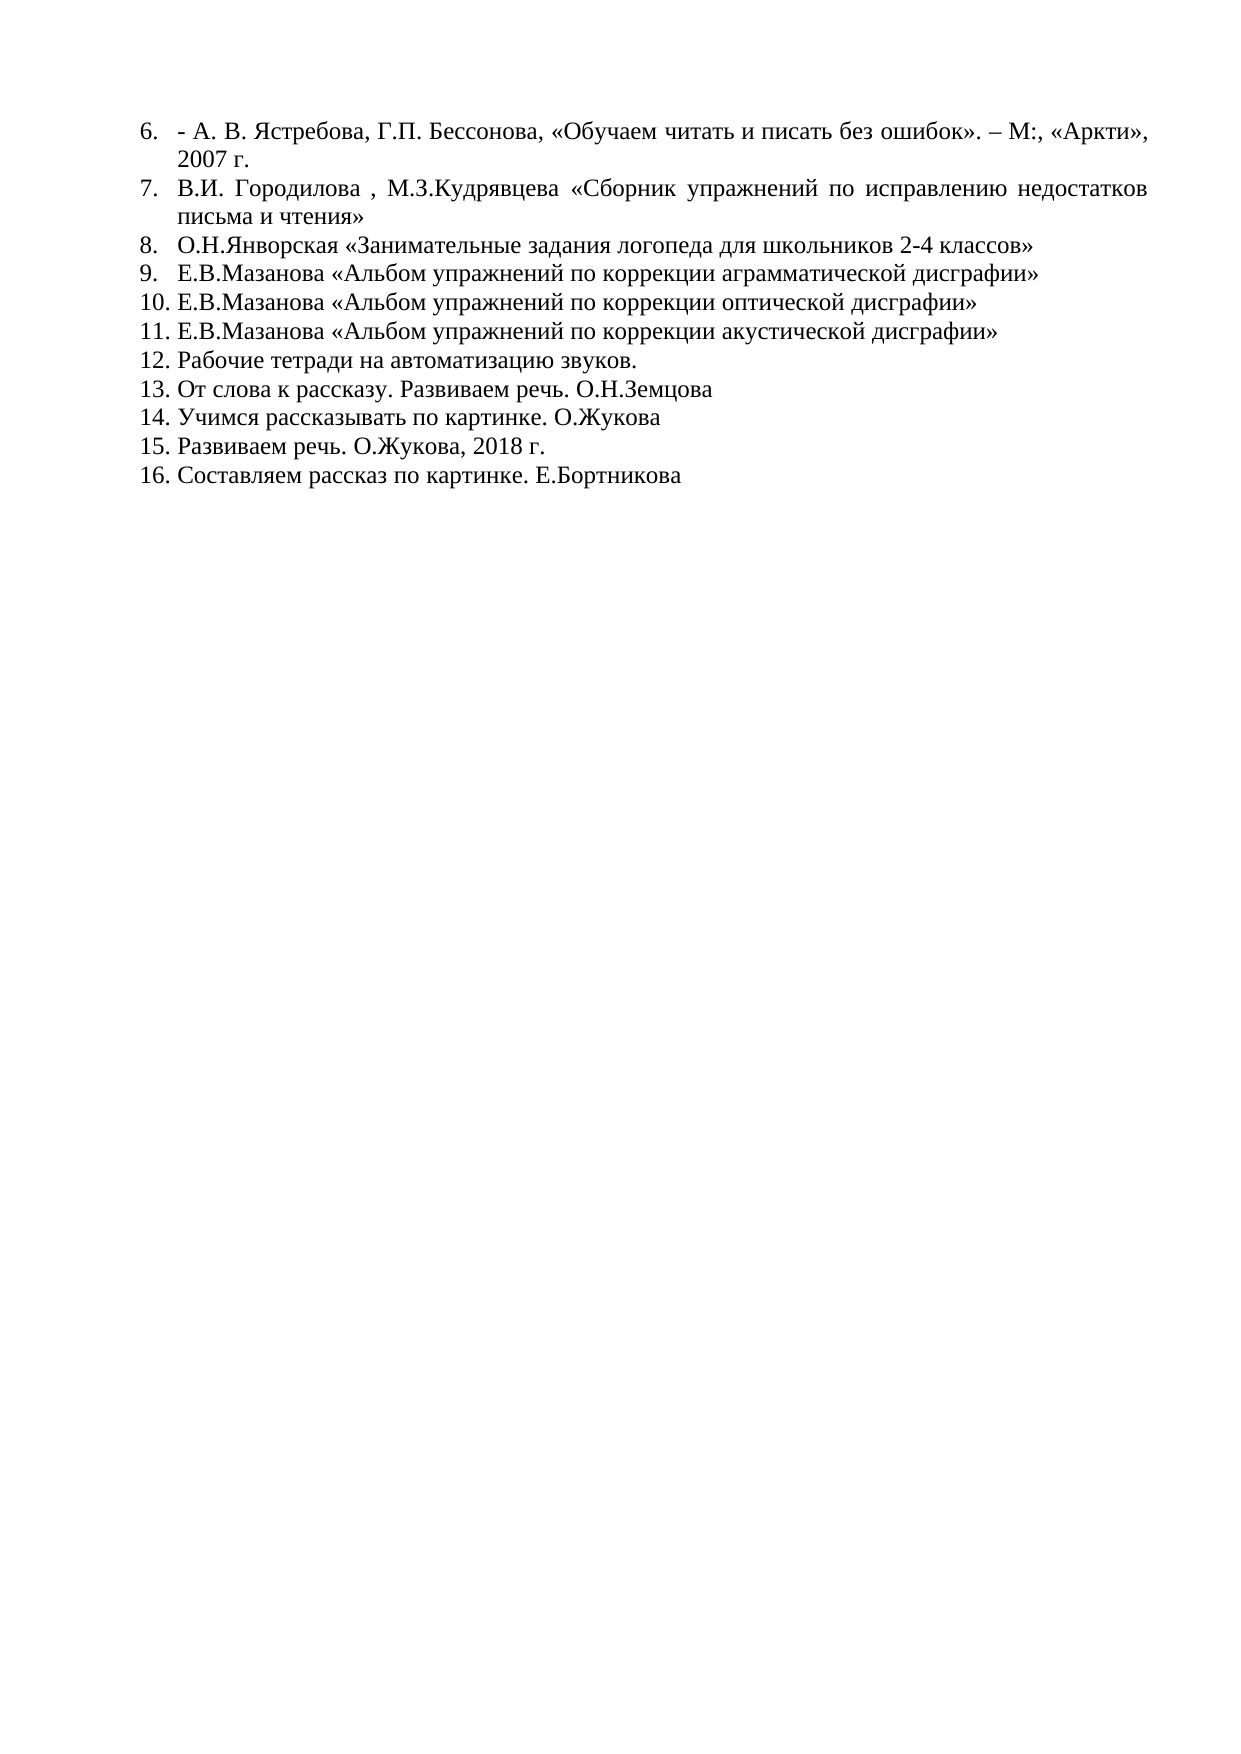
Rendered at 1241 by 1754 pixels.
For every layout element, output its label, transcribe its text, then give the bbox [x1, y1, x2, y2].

list Е.В.Мазанова «Альбом упражнений по коррекции оптической дисграфии» [139, 288, 1203, 316]
list Учимся рассказывать по картинке. О.Жукова [139, 403, 1203, 432]
list Составляем рассказ по картинке. Е.Бортникова [139, 461, 1203, 489]
list В.И. Городилова , М.З.Кудрявцева «Сборник упражнений по исправлению недостатков письма и чтения» [139, 173, 1151, 230]
list Развиваем речь. О.Жукова, 2018 г. [139, 432, 1203, 460]
list О.Н.Янворская «Занимательные задания логопеда для школьников 2-4 классов» [139, 230, 1203, 259]
list - А. В. Ястребова, Г.П. Бессонова, «Обучаем читать и писать без ошибок». – М:, «Аркти», 2007 г. [139, 117, 1152, 173]
list Е.В.Мазанова «Альбом упражнений по коррекции аграмматической дисграфии» [139, 259, 1203, 288]
list От слова к рассказу. Развиваем речь. О.Н.Земцова [139, 374, 1203, 403]
list Е.В.Мазанова «Альбом упражнений по коррекции акустической дисграфии» [139, 316, 1203, 345]
list Рабочие тетради на автоматизацию звуков. [139, 345, 1203, 374]
